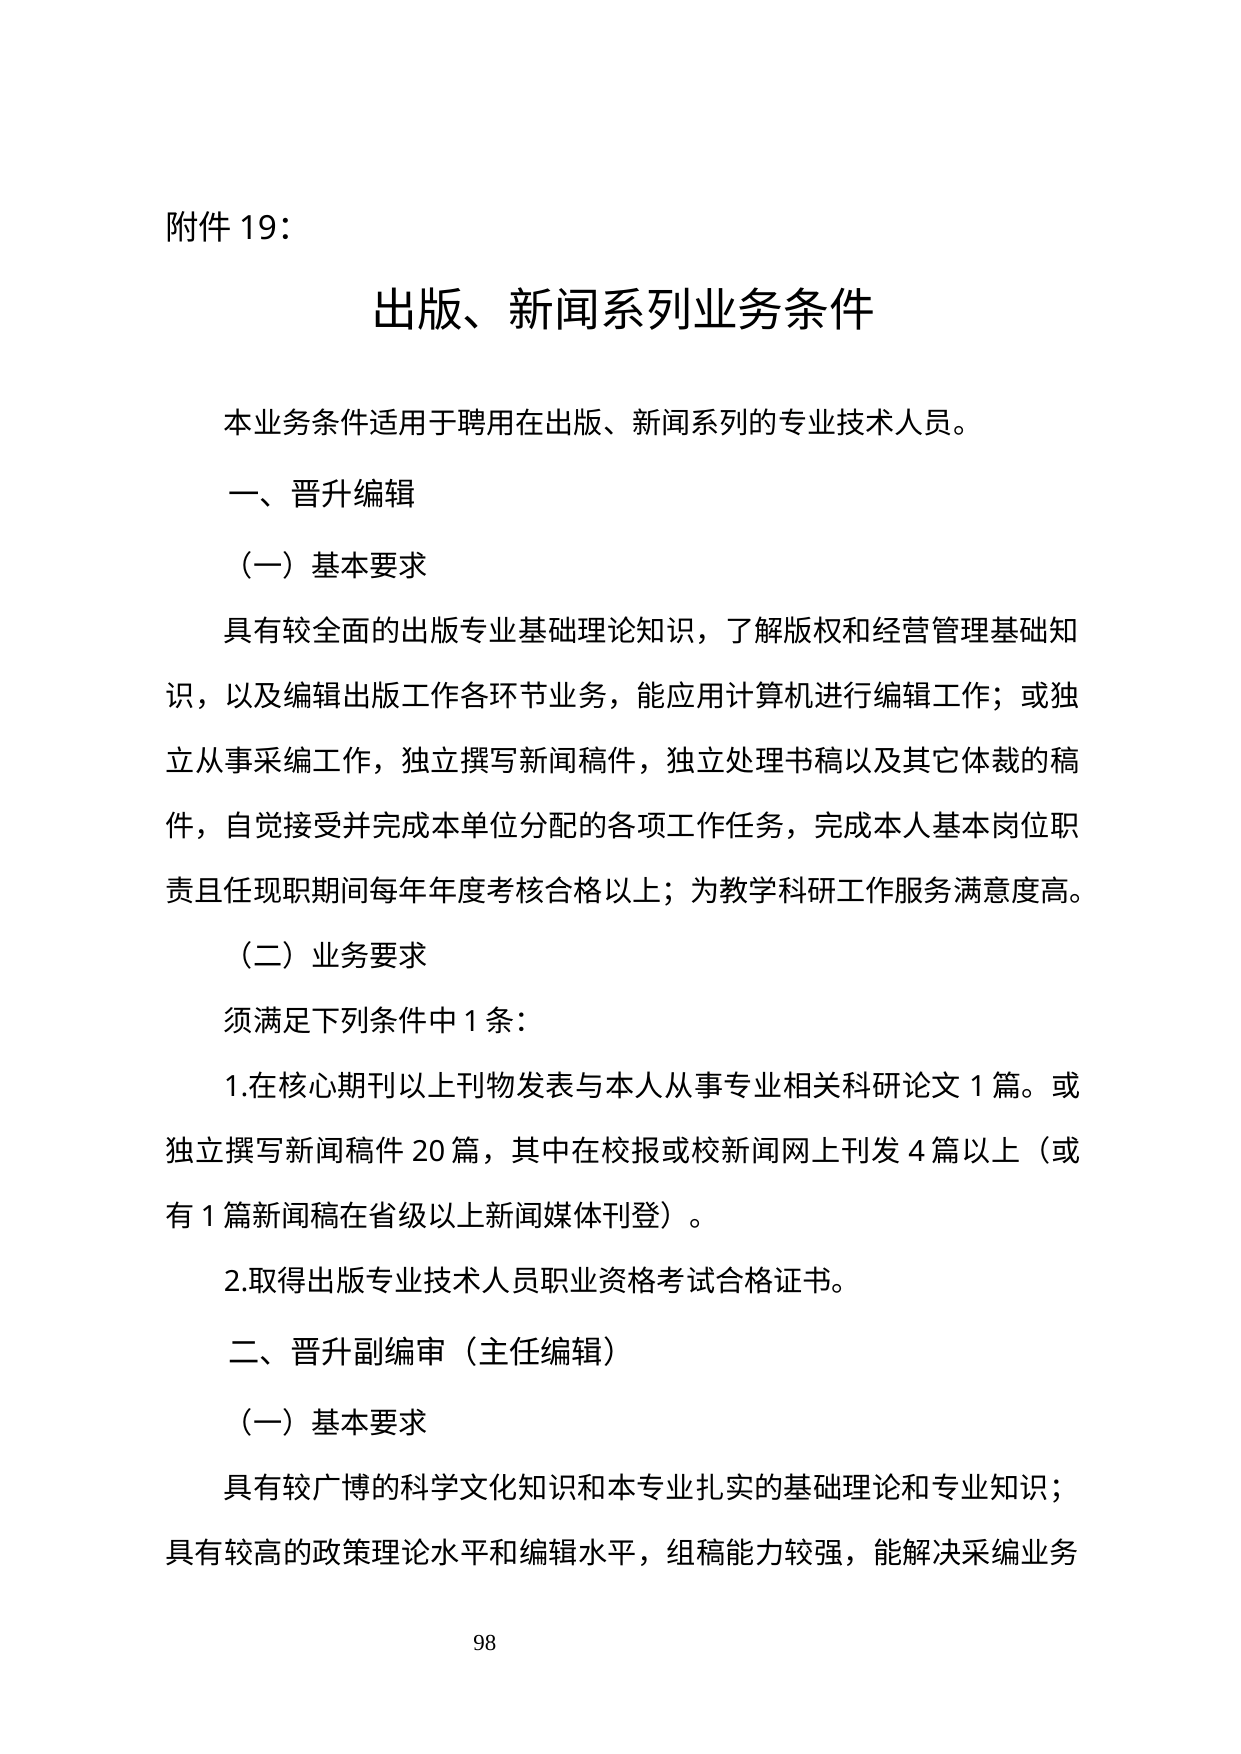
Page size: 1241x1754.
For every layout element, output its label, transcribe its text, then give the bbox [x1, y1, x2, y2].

subtitle 出版、新闻系列业务条件 [165, 258, 1081, 355]
text （二）业务要求 [165, 921, 1081, 986]
text 2.取得出版专业技术人员职业资格考试合格证书。 [165, 1246, 1081, 1311]
subtitle 附件19： [165, 193, 1081, 258]
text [165, 1454, 1081, 1584]
text 1.在核心期刊以上刊物发表与本人从事专业相关科研论文1篇。或独立撰写新闻稿件20篇，其中在校报或校新闻网上刊发4篇以上（或有1篇新闻稿在省级以上新闻媒体刊登）。 [165, 1051, 1081, 1246]
subtitle 一、晋升编辑 [165, 459, 1081, 524]
text （一）基本要求 [165, 1389, 1081, 1454]
text 本业务条件适用于聘用在出版、新闻系列的专业技术人员。 [165, 388, 1081, 453]
text 具有较全面的出版专业基础理论知识，了解版权和经营管理基础知识，以及编辑出版工作各环节业务，能应用计算机进行编辑工作；或独立从事采编工作，独立撰写新闻稿件，独立处理书稿以及其它体裁的稿件，自觉接受并完成本单位分配的各项工作任务，完成本人基本岗位职责且任现职期间每年年度考核合格以上；为教学科研工作服务满意度高。 [165, 596, 1081, 921]
subtitle 二、晋升副编审（主任编辑） [165, 1317, 1081, 1382]
text （一）基本要求 [165, 531, 1081, 596]
text 须满足下列条件中1条： [165, 986, 1081, 1051]
